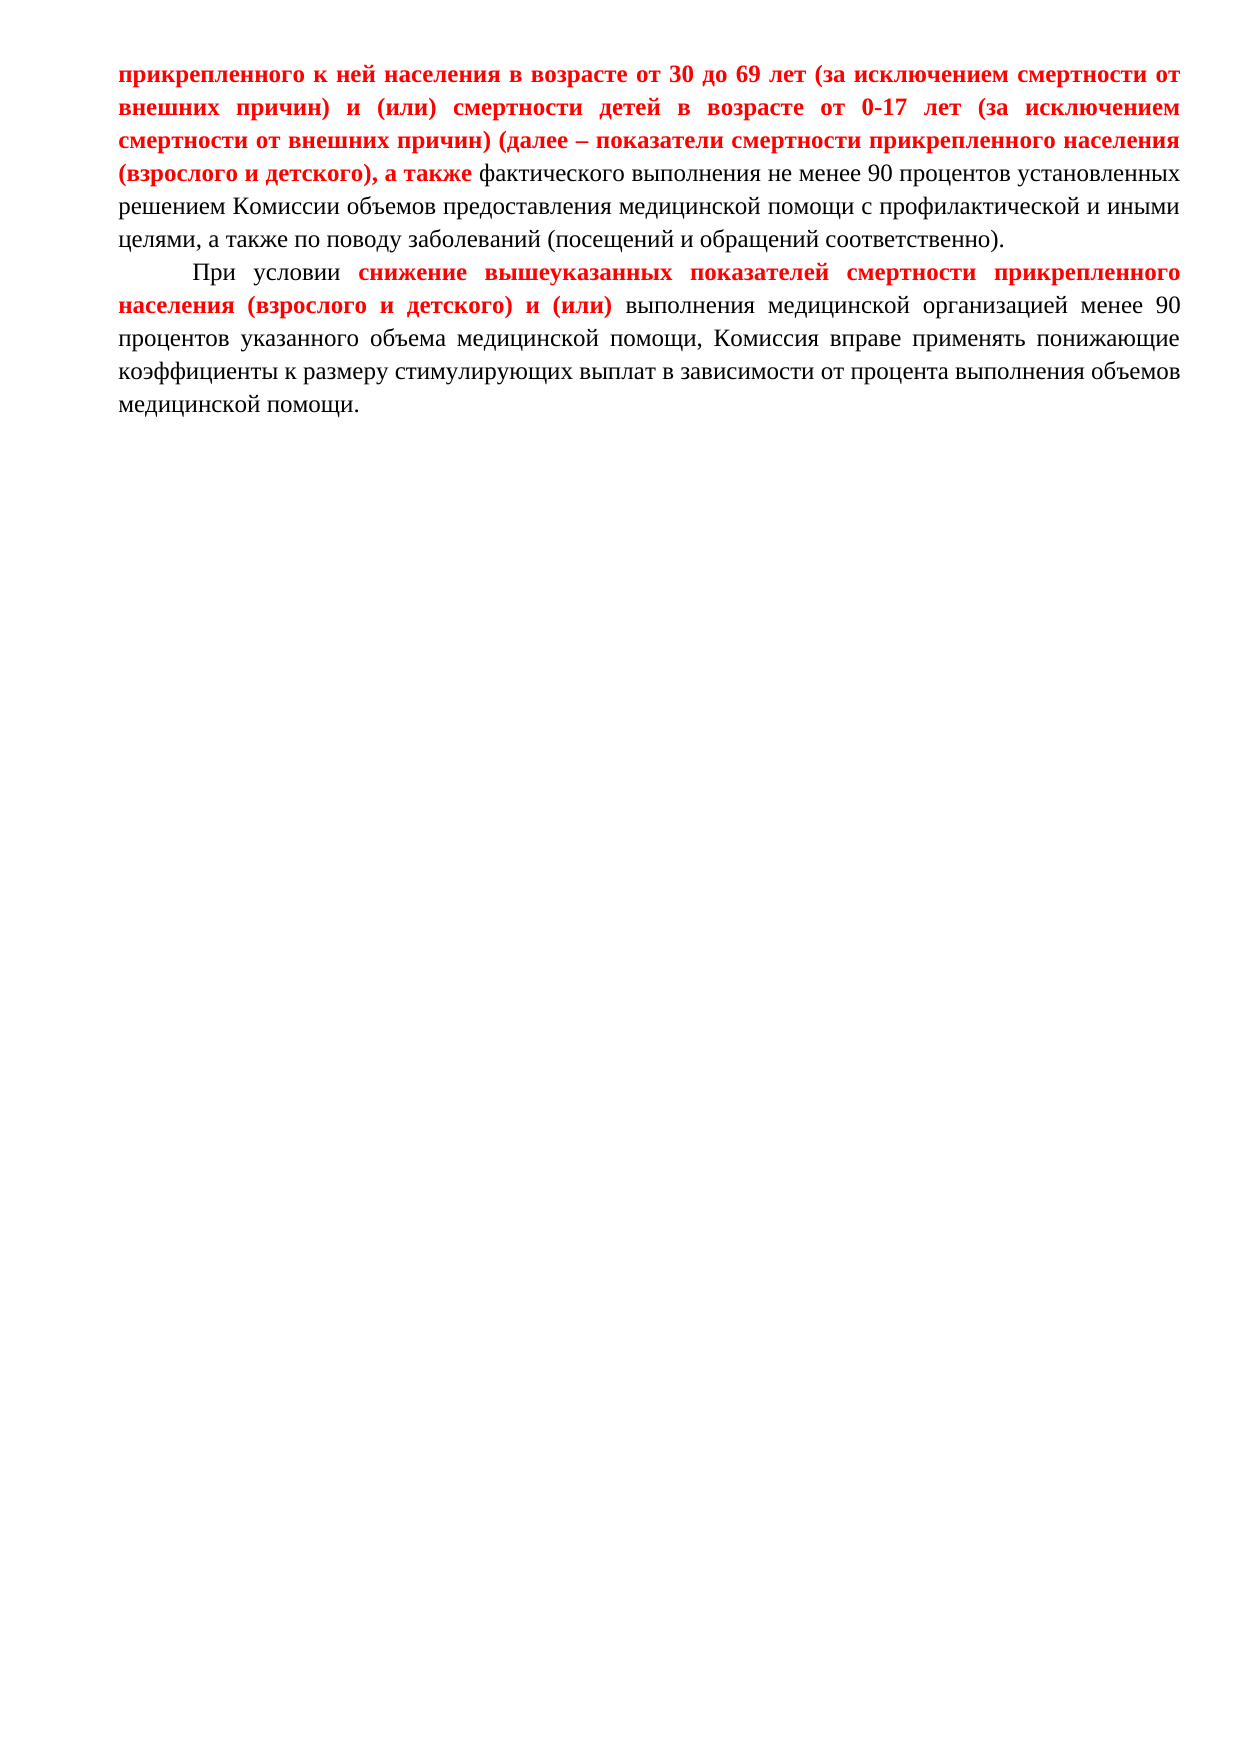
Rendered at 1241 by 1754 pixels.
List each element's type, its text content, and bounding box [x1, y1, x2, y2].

text При условии снижение вышеуказанных показателей смертности прикрепленного населения (взрослого и детского) и (или) выполнения медицинской организацией менее 90 процентов указанного объема медицинской помощи, Комиссия вправе применять понижающие коэффициенты к размеру стимулирующих выплат в зависимости от процента выполнения объемов медицинской помощи. [118, 257, 1181, 418]
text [118, 59, 1181, 253]
